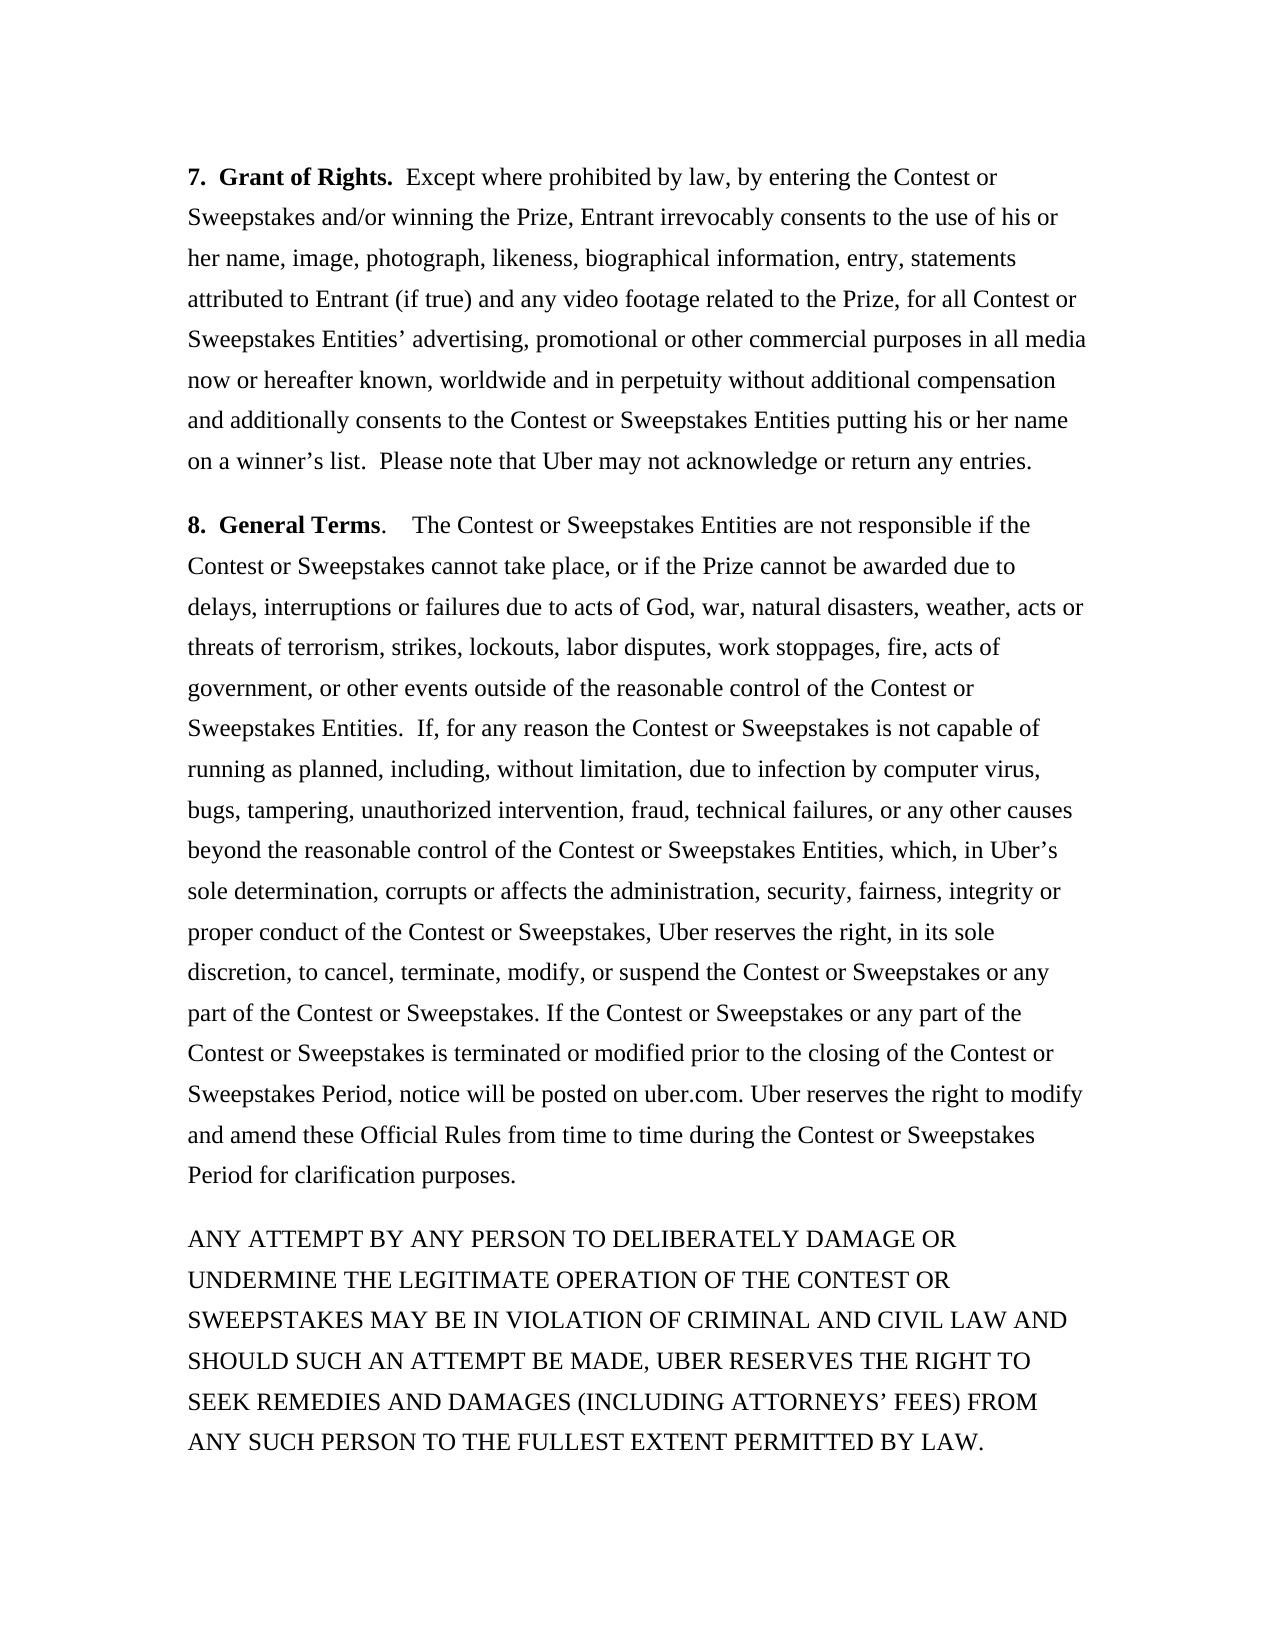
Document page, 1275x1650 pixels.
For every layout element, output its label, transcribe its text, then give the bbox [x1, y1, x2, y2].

text 7. Grant of Rights. Except where prohibited by law, by entering the Contest or Sweepstakes and/or winning the Prize, Entrant irrevocably consents to the use of his or her name, image, photograph, likeness, biographical information, entry, statements attributed to Entrant (if true) and any video footage related to the Prize, for all Contest or Sweepstakes Entities’ advertising, promotional or other commercial purposes in all media now or hereafter known, worldwide and in perpetuity without additional compensation and additionally consents to the Contest or Sweepstakes Entities putting his or her name on a winner’s list. Please note that Uber may not acknowledge or return any entries. [187, 150, 1087, 475]
text ANY ATTEMPT BY ANY PERSON TO DELIBERATELY DAMAGE OR UNDERMINE THE LEGITIMATE OPERATION OF THE CONTEST OR SWEEPSTAKES MAY BE IN VIOLATION OF CRIMINAL AND CIVIL LAW AND SHOULD SUCH AN ATTEMPT BE MADE, UBER RESERVES THE RIGHT TO SEEK REMEDIES AND DAMAGES (INCLUDING ATTORNEYS’ FEES) FROM ANY SUCH PERSON TO THE FULLEST EXTENT PERMITTED BY LAW. [187, 1212, 1087, 1456]
text 8. General Terms. The Contest or Sweepstakes Entities are not responsible if the Contest or Sweepstakes cannot take place, or if the Prize cannot be awarded due to delays, interruptions or failures due to acts of God, war, natural disasters, weather, acts or threats of terrorism, strikes, lockouts, labor disputes, work stoppages, fire, acts of government, or other events outside of the reasonable control of the Contest or Sweepstakes Entities. If, for any reason the Contest or Sweepstakes is not capable of running as planned, including, without limitation, due to infection by computer virus, bugs, tampering, unauthorized intervention, fraud, technical failures, or any other causes beyond the reasonable control of the Contest or Sweepstakes Entities, which, in Uber’s sole determination, corrupts or affects the administration, security, fairness, integrity or proper conduct of the Contest or Sweepstakes, Uber reserves the right, in its sole discretion, to cancel, terminate, modify, or suspend the Contest or Sweepstakes or any part of the Contest or Sweepstakes. If the Contest or Sweepstakes or any part of the Contest or Sweepstakes is terminated or modified prior to the closing of the Contest or Sweepstakes Period, notice will be posted on uber.com. Uber reserves the right to modify and amend these Official Rules from time to time during the Contest or Sweepstakes Period for clarification purposes. [187, 498, 1087, 1189]
